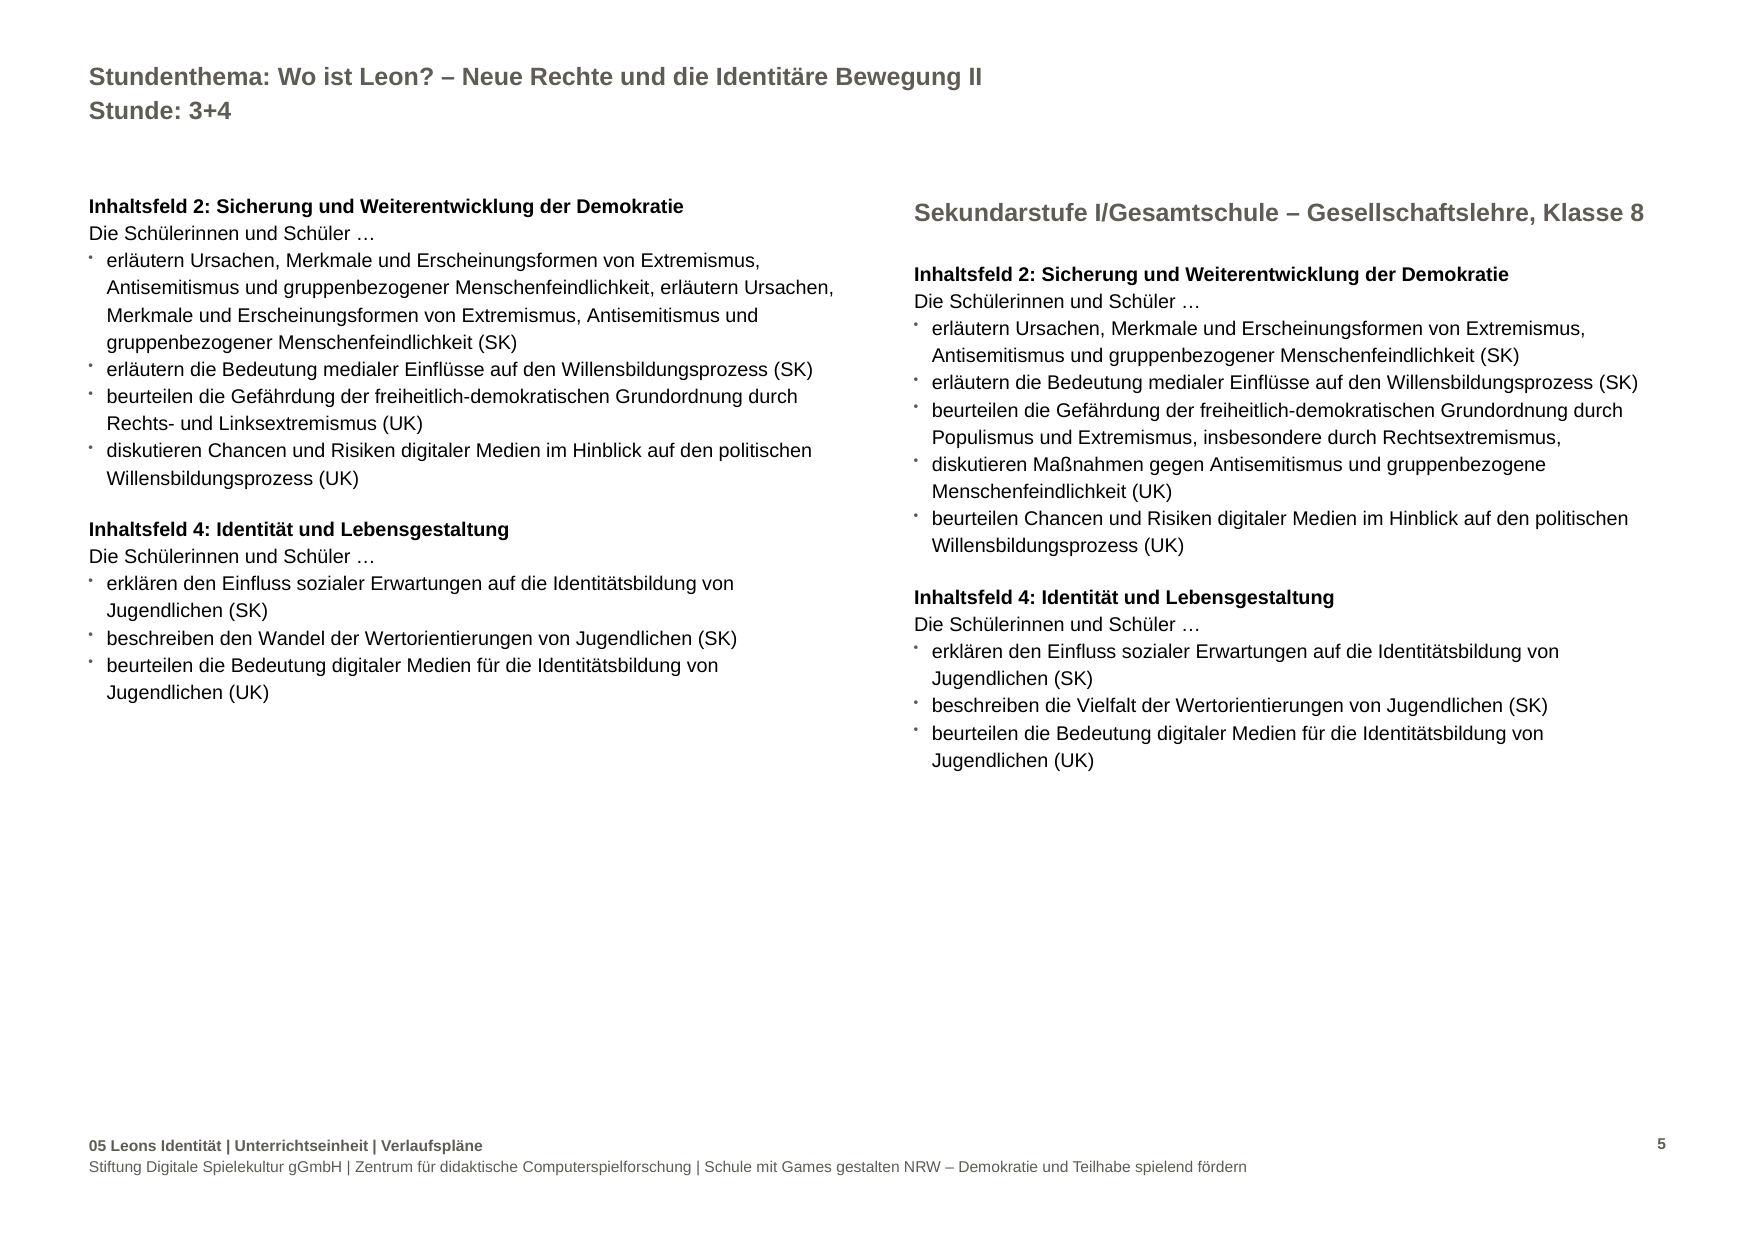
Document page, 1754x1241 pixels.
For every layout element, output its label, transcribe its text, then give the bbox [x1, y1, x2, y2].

text beurteilen die Bedeutung digitaler Medien für die Identitätsbildung von Jugendlichen (UK) [914, 721, 1665, 771]
text Inhaltsfeld 4: Identität und Lebensgestaltung [914, 586, 1665, 608]
text Die Schülerinnen und Schüler … [89, 545, 840, 568]
subtitle Sekundarstufe I/Gesamtschule – Gesellschaftslehre, Klasse 8 [914, 195, 1665, 228]
text beschreiben den Wandel der Wertorientierungen von Jugendlichen (SK) [89, 626, 840, 649]
subtitle Stundenthema: Wo ist Leon? – Neue Rechte und die Identitäre Bewegung II [89, 59, 1665, 92]
text diskutieren Chancen und Risiken digitaler Medien im Hinblick auf den politischen Willensbildungsprozess (UK) [89, 439, 840, 489]
text beurteilen die Gefährdung der freiheitlich-demokratischen Grundordnung durch Populismus und Extremismus, insbesondere durch Rechtsextremismus, [914, 398, 1665, 448]
text beurteilen die Bedeutung digitaler Medien für die Identitätsbildung von Jugendlichen (UK) [89, 654, 840, 703]
text Die Schülerinnen und Schüler … [914, 290, 1665, 312]
text erläutern Ursachen, Merkmale und Erscheinungsformen von Extremismus, Antisemitismus und gruppenbezogener Menschenfeindlichkeit, erläutern Ursachen, Merkmale und Erscheinungsformen von Extremismus, Antisemitismus und gruppenbezogener Menschenfeindlichkeit (SK) [89, 249, 840, 353]
text Inhaltsfeld 2: Sicherung und Weiterentwicklung der Demokratie [89, 195, 840, 217]
text erläutern Ursachen, Merkmale und Erscheinungsformen von Extremismus, Antisemitismus und gruppenbezogener Menschenfeindlichkeit (SK) [914, 317, 1665, 367]
text Inhaltsfeld 4: Identität und Lebensgestaltung [89, 518, 840, 540]
text beurteilen Chancen und Risiken digitaler Medien im Hinblick auf den politischen Willensbildungsprozess (UK) [914, 507, 1665, 557]
text erklären den Einfluss sozialer Erwartungen auf die Identitätsbildung von Jugendlichen (SK) [89, 572, 840, 622]
text diskutieren Maßnahmen gegen Antisemitismus und gruppenbezogene Menschenfeindlichkeit (UK) [914, 453, 1665, 503]
text beschreiben die Vielfalt der Wertorientierungen von Jugendlichen (SK) [914, 694, 1665, 717]
text erläutern die Bedeutung medialer Einflüsse auf den Willensbildungsprozess (SK) [89, 358, 840, 381]
text Inhaltsfeld 2: Sicherung und Weiterentwicklung der Demokratie [914, 262, 1665, 285]
text erklären den Einfluss sozialer Erwartungen auf die Identitätsbildung von Jugendlichen (SK) [914, 640, 1665, 690]
subtitle Stunde: 3+4 [89, 92, 1665, 126]
text beurteilen die Gefährdung der freiheitlich-demokratischen Grundordnung durch Rechts- und Linksextremismus (UK) [89, 385, 840, 435]
text Die Schülerinnen und Schüler … [914, 613, 1665, 635]
text erläutern die Bedeutung medialer Einflüsse auf den Willensbildungsprozess (SK) [914, 371, 1665, 394]
text Die Schülerinnen und Schüler … [89, 222, 840, 244]
